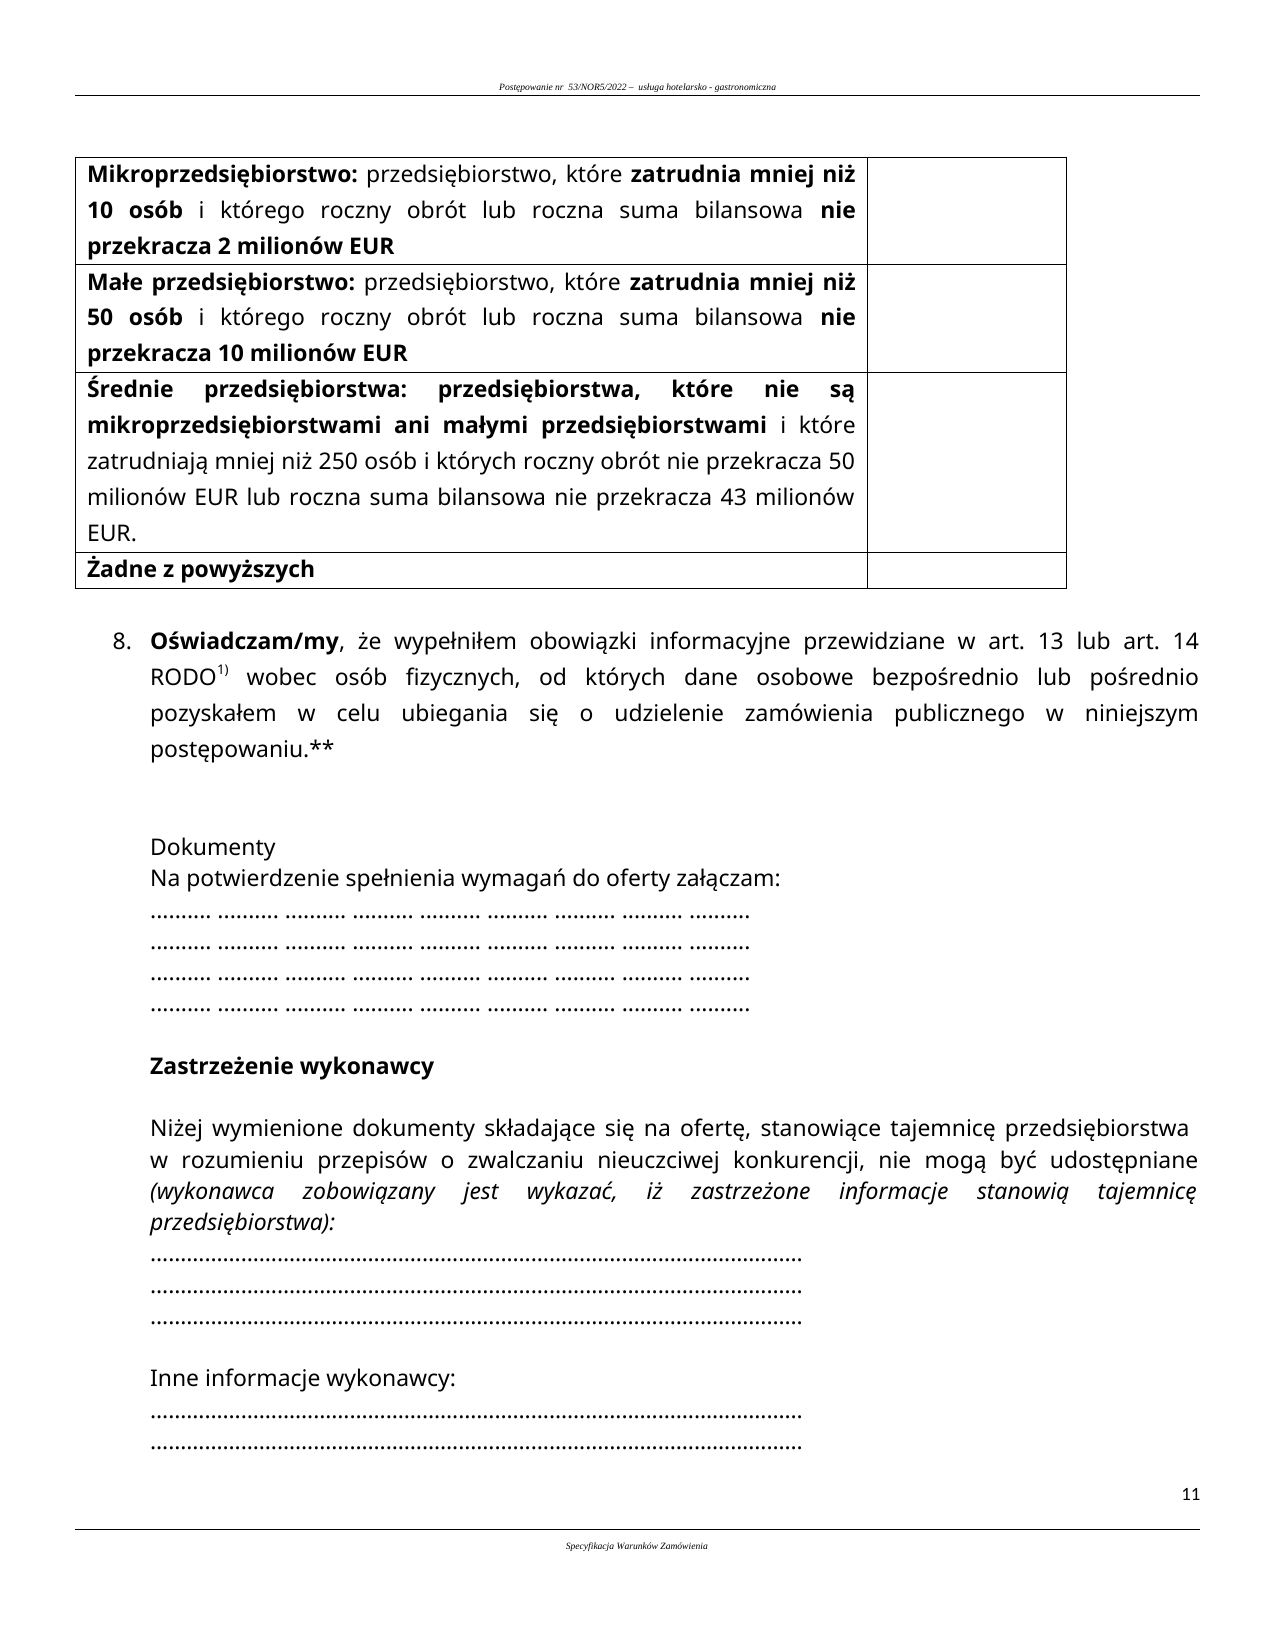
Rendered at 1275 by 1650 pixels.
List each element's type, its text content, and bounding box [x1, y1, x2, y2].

table_cell [868, 373, 1066, 552]
table_cell Małe przedsiębiorstwo: przedsiębiorstwo, które zatrudnia mniej niż 50 osób i którego roczny obrót lub roczna suma bilansowa nie przekracza 10 milionów EUR [76, 265, 867, 372]
text ……………………………………………………………………………………………… [150, 1237, 1200, 1268]
table_header [868, 158, 1066, 264]
list Oświadczam/my, że wypełniłem obowiązki informacyjne przewidziane w art. 13 lub art. 14 RODO1) wobec osób fizycznych, od których dane osobowe bezpośrednio lub pośrednio pozyskałem w celu ubiegania się o udzielenie zamówienia publicznego w niniejszym postępowaniu.** [112, 625, 1200, 764]
table_cell [868, 553, 1066, 588]
text Dokumenty [150, 831, 1200, 862]
table_cell [868, 265, 1066, 372]
text Na potwierdzenie spełnienia wymagań do oferty załączam: [150, 862, 1200, 893]
text ……………………………………………………………………………………………… [150, 1268, 1200, 1300]
text ……………………………………………………………………………………………… [150, 1300, 1200, 1331]
table_cell Żadne z powyższych [76, 553, 867, 588]
text Niżej wymienione dokumenty składające się na ofertę, stanowiące tajemnicę przedsiębiorstwa w rozumieniu przepisów o zwalczaniu nieuczciwej konkurencji, nie mogą być udostępniane (wykonawca zobowiązany jest wykazać, iż zastrzeżone informacje stanowią tajemnicę przedsiębiorstwa): [150, 1112, 1200, 1237]
text .......... .......... .......... .......... .......... .......... .......... .......... .......... [150, 925, 1200, 956]
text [150, 1425, 1200, 1456]
text Zastrzeżenie wykonawcy [150, 1050, 1200, 1081]
table_cell Średnie przedsiębiorstwa: przedsiębiorstwa, które nie są mikroprzedsiębiorstwami ani małymi przedsiębiorstwami i które zatrudniają mniej niż 250 osób i których roczny obrót nie przekracza 50 milionów EUR lub roczna suma bilansowa nie przekracza 43 milionów EUR. [76, 373, 867, 552]
text Inne informacje wykonawcy: [150, 1362, 1200, 1393]
text ……………………………………………………………………………………………… [150, 1393, 1200, 1425]
text .......... .......... .......... .......... .......... .......... .......... .......... .......... [150, 956, 1200, 987]
text .......... .......... .......... .......... .......... .......... .......... .......... .......... [150, 987, 1200, 1018]
table_header Mikroprzedsiębiorstwo: przedsiębiorstwo, które zatrudnia mniej niż 10 osób i którego roczny obrót lub roczna suma bilansowa nie przekracza 2 milionów EUR [76, 158, 867, 264]
text .......... .......... .......... .......... .......... .......... .......... .......... .......... [150, 893, 1200, 925]
